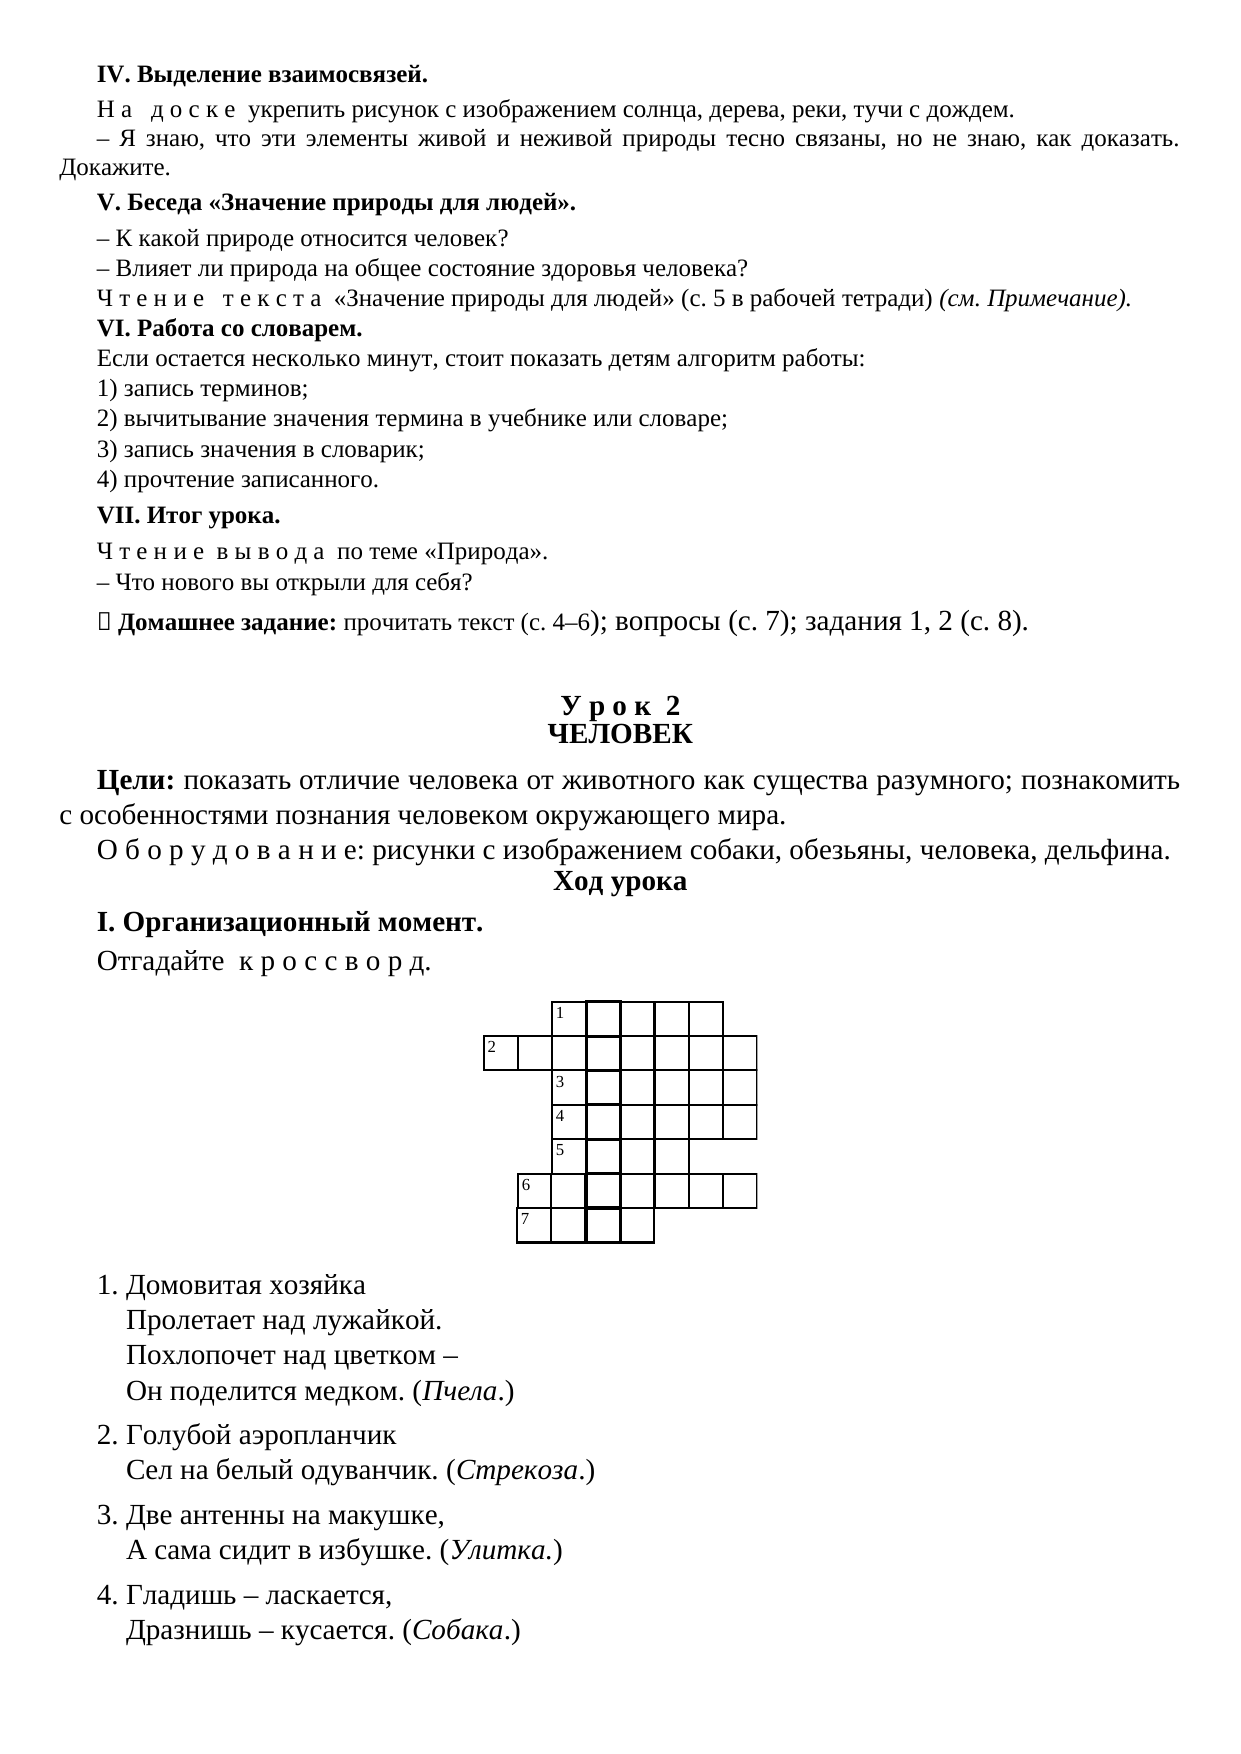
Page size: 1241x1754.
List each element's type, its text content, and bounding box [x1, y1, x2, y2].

text 4. Гладишь – ласкается, [59, 1577, 1181, 1610]
text – Что нового вы открыли для себя? [59, 567, 1181, 595]
text I. Организационный момент. [59, 908, 1181, 937]
text – Я знаю, что эти элементы живой и неживой природы тесно связаны, но не знаю, как доказать. Докажите. [59, 123, 1181, 180]
text VII. Итог урока. [59, 500, 1181, 529]
text Если остается несколько минут, стоит показать детям алгоритм работы: [59, 343, 1181, 372]
text 3) запись значения в словарик; [59, 434, 1181, 462]
text Дразнишь – кусается. (Собака.) [59, 1612, 1181, 1646]
text А сама сидит в избушке. (Улитка.) [59, 1532, 1181, 1566]
text Пролетает над лужайкой. [59, 1302, 1181, 1336]
text IV. Выделение взаимосвязей. [59, 59, 1181, 88]
text Он поделится медком. (Пчела.) [59, 1373, 1181, 1406]
text Ч т е н и е в ы в о д а по теме «Природа». [59, 536, 1181, 565]
text Похлопочет над цветком – [59, 1337, 1181, 1371]
text 2. Голубой аэропланчик [59, 1417, 1181, 1451]
text Ход урока [59, 867, 1181, 896]
text У р о к 2 человек [59, 692, 1181, 749]
text 1) запись терминов; [59, 373, 1181, 402]
text Цели: показать отличие человека от животного как существа разумного; познакомить с особенностями познания человеком окружающего мира. [59, 762, 1181, 831]
text V. Беседа «Значение природы для людей». [59, 187, 1181, 215]
text Н а д о с к е укрепить рисунок с изображением солнца, дерева, реки, тучи с дождем. [59, 94, 1181, 123]
text 4) прочтение записанного. [59, 464, 1181, 492]
text Сел на белый одуванчик. (Стрекоза.) [59, 1452, 1181, 1486]
text  Домашнее задание: прочитать текст (с. 4–6); вопросы (с. 7); задания 1, 2 (с. 8). [59, 603, 1181, 637]
text – К какой природе относится человек? [59, 223, 1181, 252]
text – Влияет ли природа на общее состояние здоровья человека? [59, 253, 1181, 282]
text 1. Домовитая хозяйка [59, 1267, 1181, 1301]
text Ч т е н и е т е к с т а «Значение природы для людей» (с. 5 в рабочей тетради) (см. Примечание). [59, 283, 1181, 312]
text О б о р у д о в а н и е: рисунки с изображением собаки, обезьяны, человека, дельфина. [59, 832, 1181, 866]
text 3. Две антенны на макушке, [59, 1497, 1181, 1531]
text 2) вычитывание значения термина в учебнике или словаре; [59, 403, 1181, 432]
text VI. Работа со словарем. [59, 313, 1181, 342]
text Отгадайте к р о с с в о р д. [59, 943, 1181, 977]
